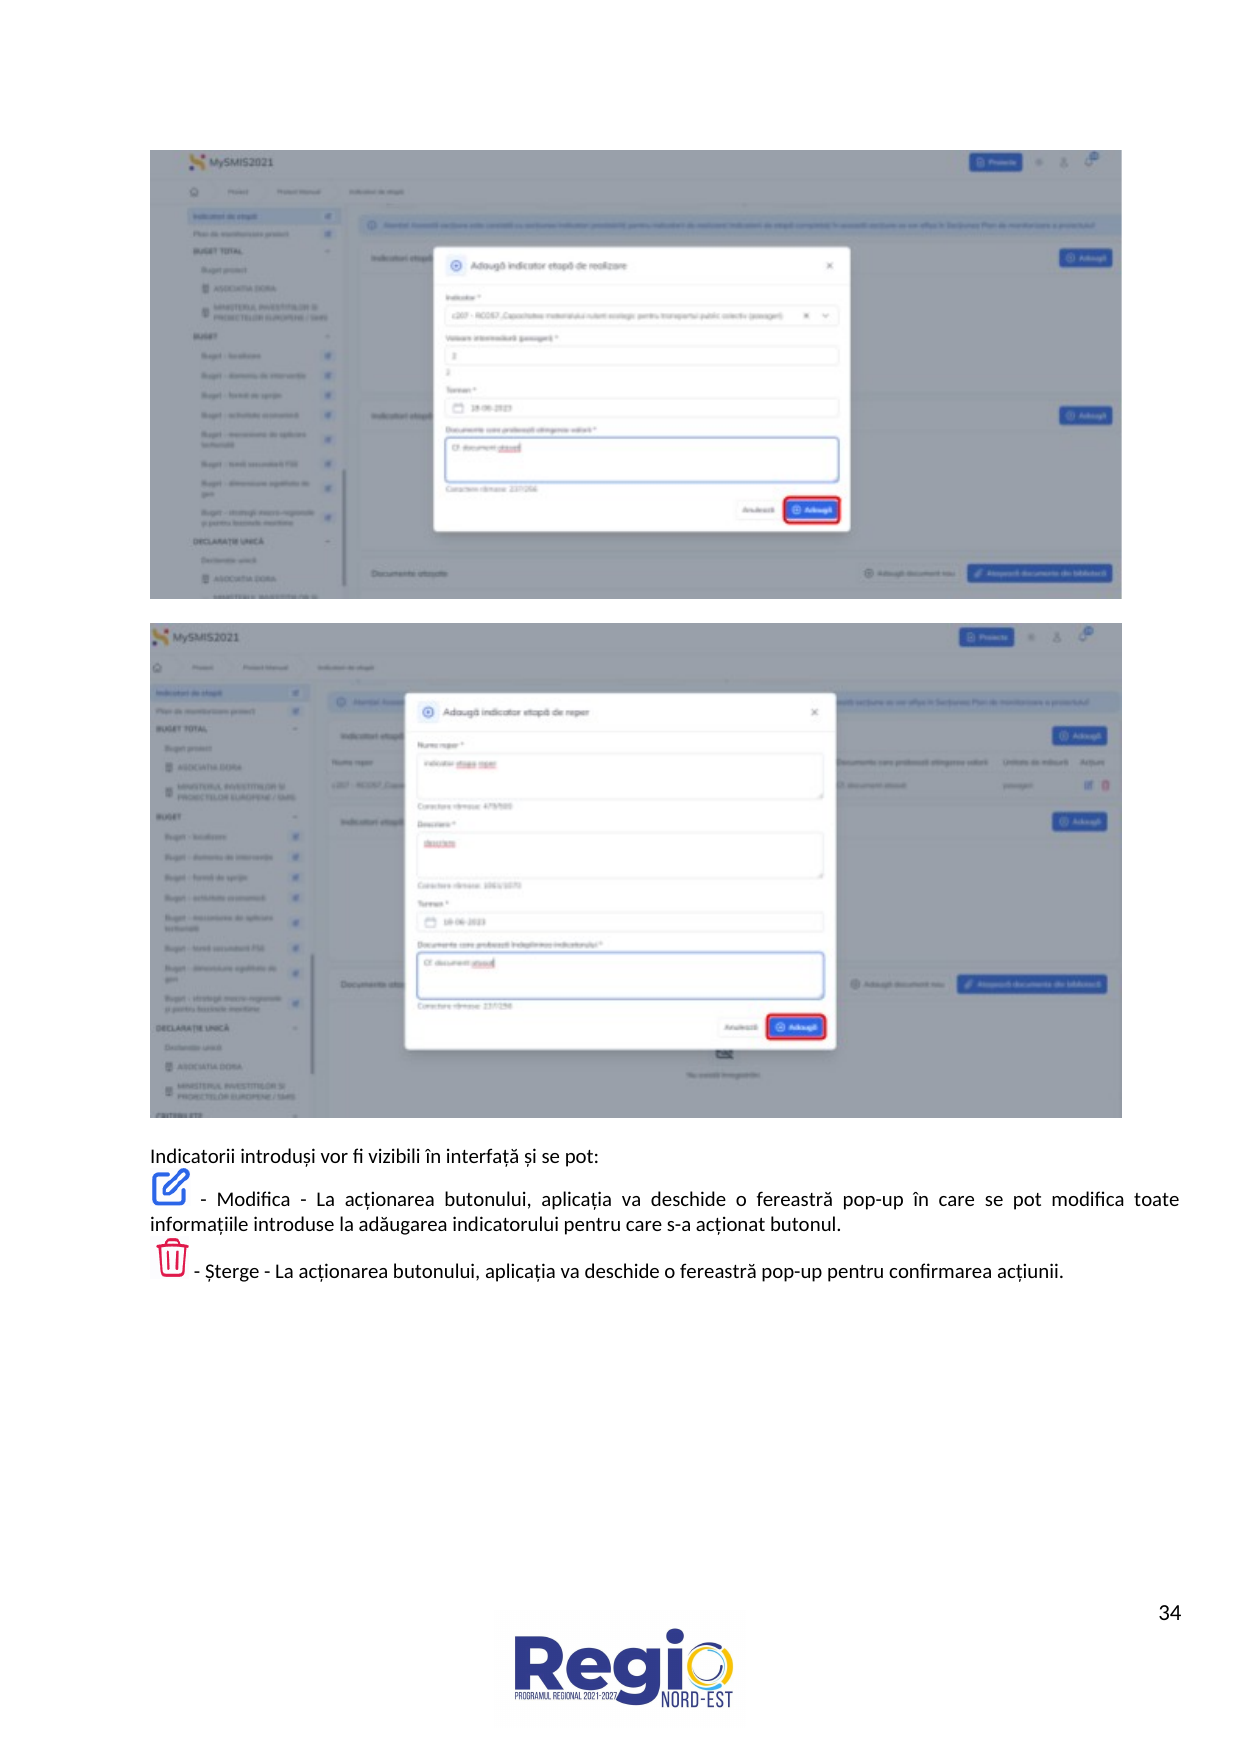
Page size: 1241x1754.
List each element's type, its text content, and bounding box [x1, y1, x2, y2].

picture [150, 1168, 191, 1206]
picture [150, 1236, 189, 1279]
text - Modifica - La acționarea butonului, aplicația va deschide o fereastră pop-up în care se pot modifica toate informațiile introduse la adăugarea indicatorului pentru care s-a acționat butonul. [150, 1168, 1181, 1237]
picture [150, 623, 1122, 1118]
text - Șterge - La acționarea butonului, aplicația va deschide o fereastră pop-up pentru confirmarea acțiunii. [150, 1237, 1181, 1284]
picture [150, 150, 1122, 599]
picture [494, 1610, 747, 1728]
text Indicatorii introduși vor fi vizibili în interfață și se pot: [150, 1143, 1181, 1168]
